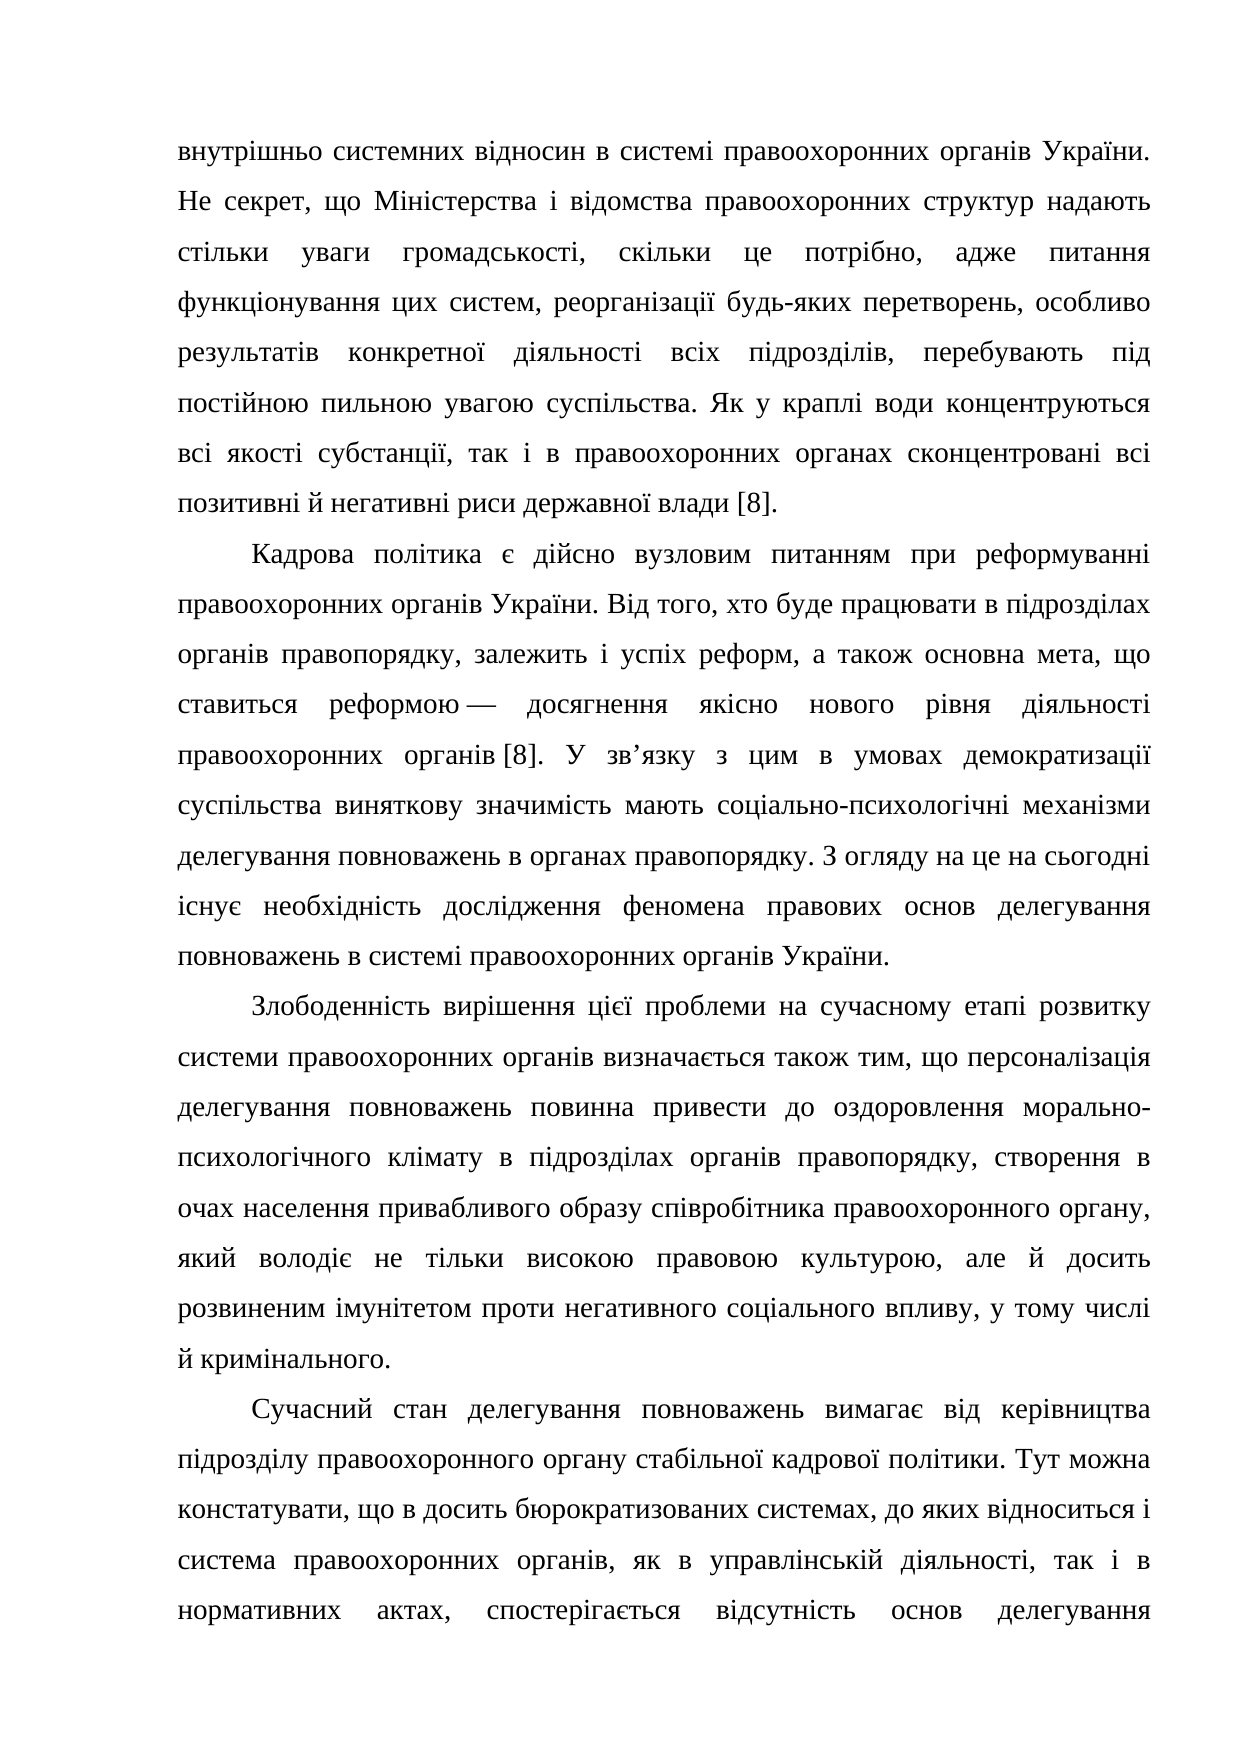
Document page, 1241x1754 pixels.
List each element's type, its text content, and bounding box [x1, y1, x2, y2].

text Злободенність вирішення цієї проблеми на сучасному етапі розвитку системи правоохоронних органів визначається також тим, що персоналізація делегування повноважень повинна привести до оздоровлення морально-психологічного клімату в підрозділах органів правопорядку, створення в очах населення привабливого образу співробітника правоохоронного органу, який володіє не тільки високою правовою культурою, але й досить розвиненим імунітетом проти негативного соціального впливу, у тому числі й кримінального. [177, 988, 1152, 1374]
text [177, 1391, 1152, 1626]
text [177, 133, 1152, 519]
text Кадрова політика є дійсно вузловим питанням при реформуванні правоохоронних органів України. Від того, хто буде працювати в підрозділах органів правопорядку, залежить і успіх реформ, а також основна мета, що ставиться реформою — досягнення якісно нового рівня діяльності правоохоронних органів [8]. У зв’язку з цим в умовах демократизації суспільства виняткову значимість мають соціально-психологічні механізми делегування повноважень в органах правопорядку. З огляду на це на сьогодні існує необхідність дослідження феномена правових основ делегування повноважень в системі правоохоронних органів України. [177, 536, 1152, 972]
